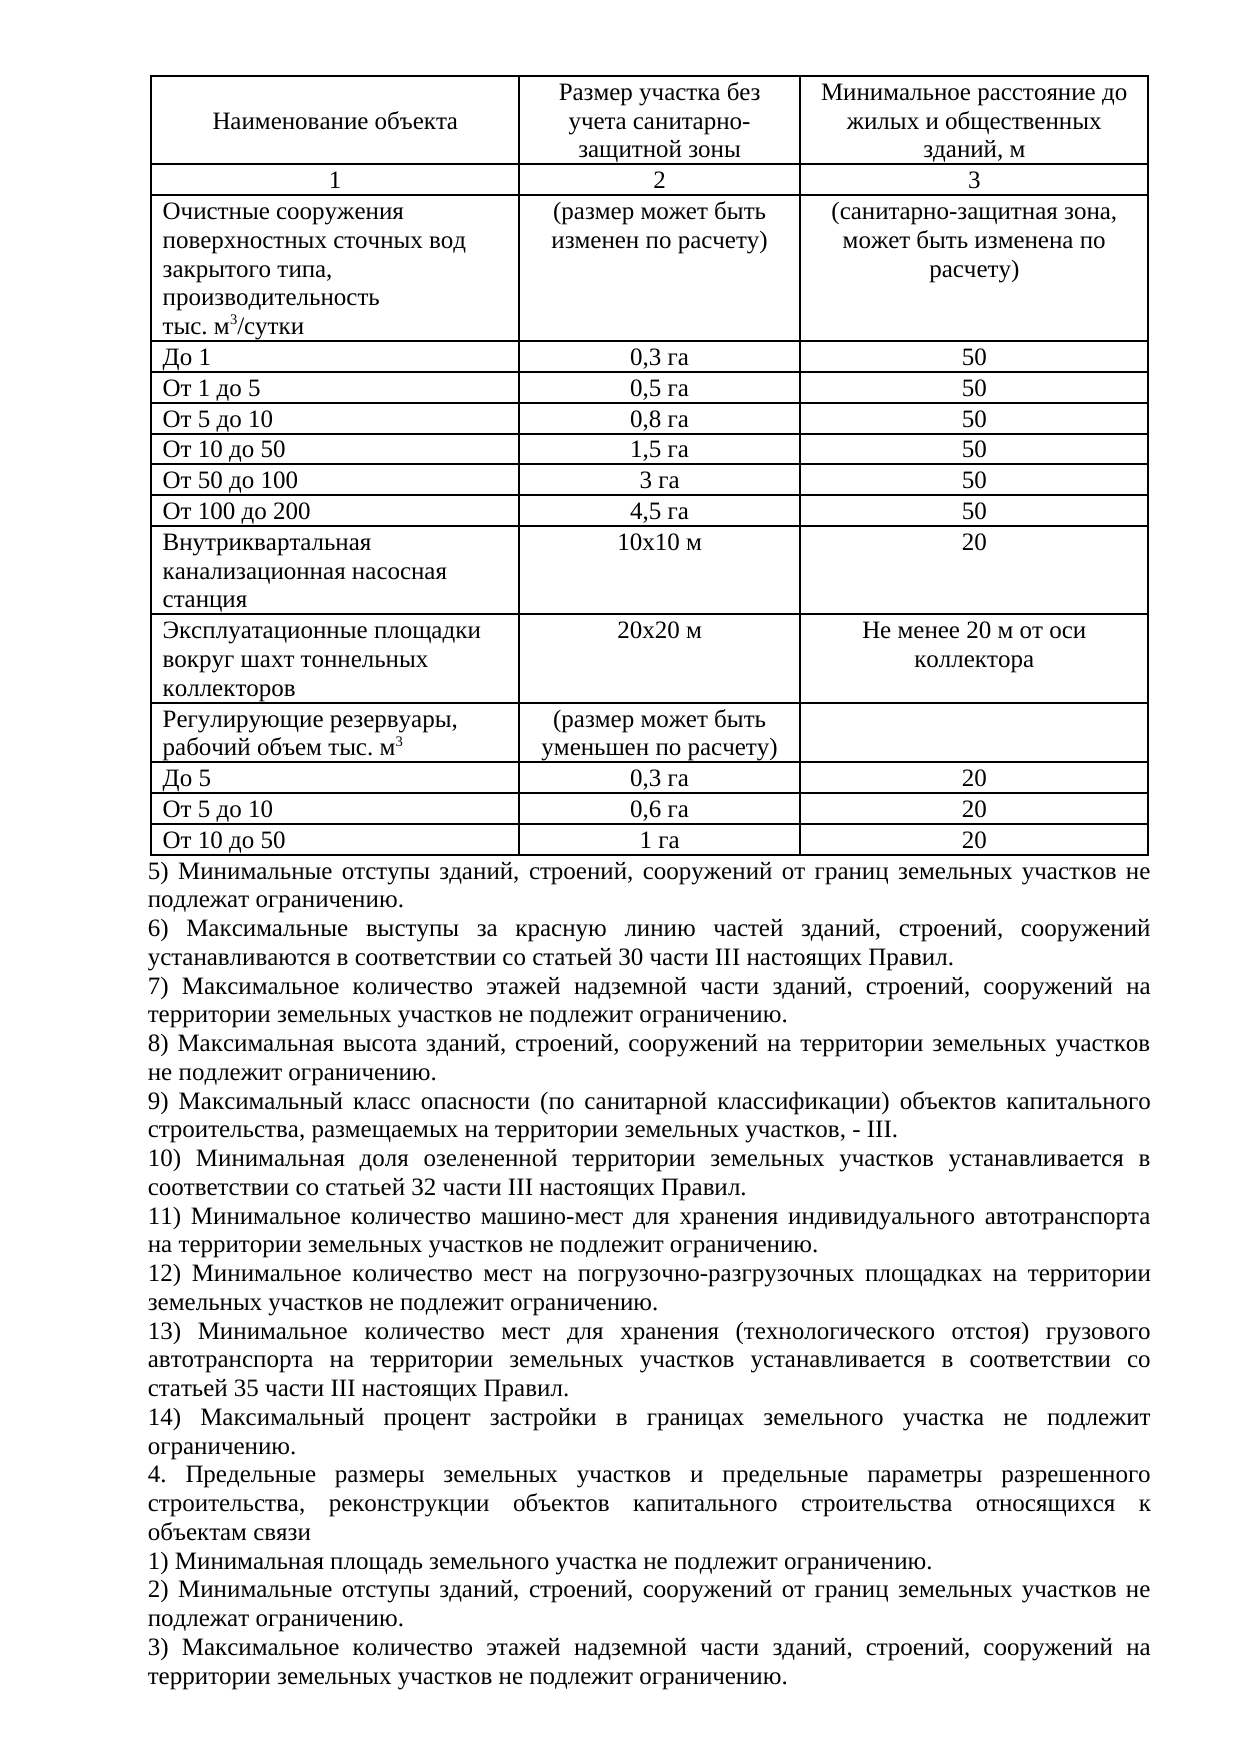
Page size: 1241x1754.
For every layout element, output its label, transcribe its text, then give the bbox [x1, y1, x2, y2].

text 12) Минимальное количество мест на погрузочно-разгрузочных площадках на территории земельных участков не подлежит ограничению. [148, 1258, 1152, 1316]
table_header Размер участка без учета санитарно-защитной зоны [520, 77, 799, 163]
text 3) Максимальное количество этажей надземной части зданий, строений, сооружений на территории земельных участков не подлежит ограничению. [148, 1632, 1152, 1689]
table_header Наименование объекта [152, 77, 518, 163]
table_cell (размер может быть изменен по расчету) [520, 196, 799, 340]
table_cell 50 [801, 373, 1147, 402]
table_cell От 5 до 10 [152, 404, 518, 432]
table_cell 20х20 м [520, 615, 799, 702]
text 8) Максимальная высота зданий, строений, сооружений на территории земельных участков не подлежит ограничению. [148, 1028, 1152, 1086]
text 10) Минимальная доля озелененной территории земельных участков устанавливается в соответствии со статьей 32 части III настоящих Правил. [148, 1143, 1152, 1201]
table_cell 50 [801, 465, 1147, 494]
table_cell 10х10 м [520, 527, 799, 613]
text 9) Максимальный класс опасности (по санитарной классификации) объектов капитального строительства, размещаемых на территории земельных участков, - III. [148, 1086, 1152, 1143]
text 11) Минимальное количество машино-мест для хранения индивидуального автотранспорта на территории земельных участков не подлежит ограничению. [148, 1201, 1152, 1258]
text 14) Максимальный процент застройки в границах земельного участка не подлежит ограничению. [148, 1402, 1152, 1459]
table_cell Регулирующие резервуары, рабочий объем тыс. м3 [152, 704, 518, 761]
table_cell 0,8 га [520, 404, 799, 432]
text 6) Максимальные выступы за красную линию частей зданий, строений, сооружений устанавливаются в соответствии со статьей 30 части III настоящих Правил. [148, 913, 1152, 971]
text 4. Предельные размеры земельных участков и предельные параметры разрешенного строительства, реконструкции объектов капитального строительства относящихся к объектам связи [148, 1459, 1152, 1546]
text 1) Минимальная площадь земельного участка не подлежит ограничению. [148, 1546, 1152, 1574]
table_cell 20 [801, 825, 1147, 854]
table_cell 4,5 га [520, 496, 799, 525]
table_cell От 10 до 50 [152, 435, 518, 463]
table_cell Внутриквартальная канализационная насосная станция [152, 527, 518, 613]
table_cell Не менее 20 м от оси коллектора [801, 615, 1147, 702]
table_cell От 50 до 100 [152, 465, 518, 494]
table_cell 50 [801, 404, 1147, 432]
table_cell 50 [801, 342, 1147, 371]
table_cell Эксплуатационные площадки вокруг шахт тоннельных коллекторов [152, 615, 518, 702]
table_cell От 100 до 200 [152, 496, 518, 525]
table_cell До 1 [152, 342, 518, 371]
table_cell 1,5 га [520, 435, 799, 463]
table_cell (размер может быть уменьшен по расчету) [520, 704, 799, 761]
text 2) Минимальные отступы зданий, строений, сооружений от границ земельных участков не подлежат ограничению. [148, 1574, 1152, 1632]
table_cell От 10 до 50 [152, 825, 518, 854]
text 7) Максимальное количество этажей надземной части зданий, строений, сооружений на территории земельных участков не подлежит ограничению. [148, 971, 1152, 1028]
table_cell [801, 704, 1147, 761]
table_cell От 1 до 5 [152, 373, 518, 402]
table_cell 0,6 га [520, 794, 799, 823]
table_cell 20 [801, 794, 1147, 823]
table_cell 20 [801, 763, 1147, 792]
table_cell 0,3 га [520, 763, 799, 792]
table_cell Очистные сооружения поверхностных сточных вод закрытого типа, производительность тыс. м3/сутки [152, 196, 518, 340]
table_cell 50 [801, 496, 1147, 525]
table_cell 2 [520, 165, 799, 194]
table_cell 3 [801, 165, 1147, 194]
table_cell (санитарно-защитная зона, может быть изменена по расчету) [801, 196, 1147, 340]
table_cell 0,5 га [520, 373, 799, 402]
table_cell От 5 до 10 [152, 794, 518, 823]
table_cell 20 [801, 527, 1147, 613]
table_cell 50 [801, 435, 1147, 463]
table_cell До 5 [152, 763, 518, 792]
table_cell 1 га [520, 825, 799, 854]
table_cell 0,3 га [520, 342, 799, 371]
text 5) Минимальные отступы зданий, строений, сооружений от границ земельных участков не подлежат ограничению. [148, 856, 1152, 913]
table_cell 1 [152, 165, 518, 194]
table_cell 3 га [520, 465, 799, 494]
table_header Минимальное расстояние до жилых и общественных зданий, м [801, 77, 1147, 163]
text 13) Минимальное количество мест для хранения (технологического отстоя) грузового автотранспорта на территории земельных участков устанавливается в соответствии со статьей 35 части III настоящих Правил. [148, 1316, 1152, 1402]
